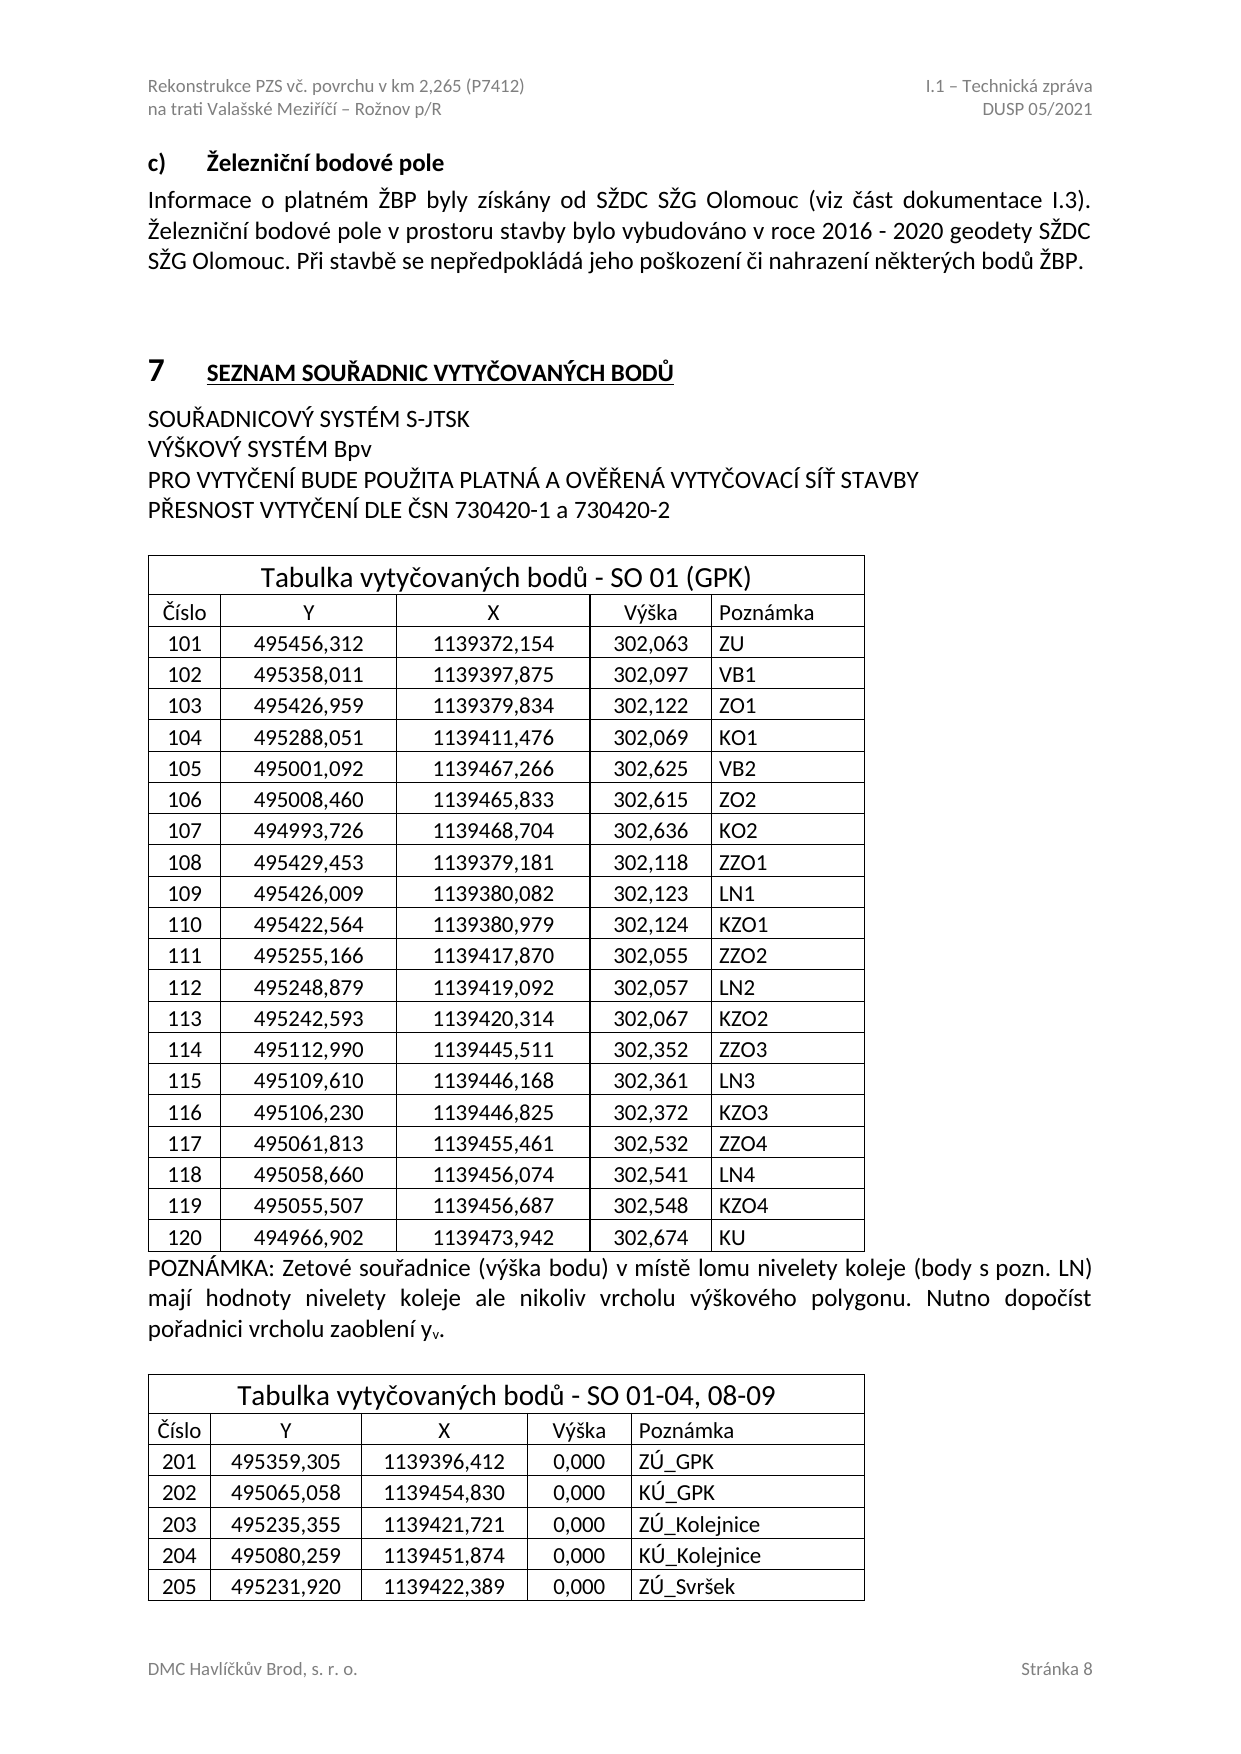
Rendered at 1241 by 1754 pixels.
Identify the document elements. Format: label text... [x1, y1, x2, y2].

table_cell 302,122 [591, 689, 711, 719]
table_cell 101 [149, 627, 220, 657]
table_cell 302,069 [591, 720, 711, 751]
table_cell 302,123 [591, 877, 711, 907]
table_cell 495248,879 [221, 970, 396, 1001]
table_cell KZO4 [712, 1189, 864, 1219]
table_cell ZÚ_Kolejnice [632, 1508, 864, 1538]
table_cell 495106,230 [221, 1095, 396, 1126]
table_cell 1139372,154 [397, 627, 589, 657]
table_cell 1139421,721 [362, 1508, 527, 1538]
table_cell 495422,564 [221, 908, 396, 938]
table_cell 1139446,168 [397, 1064, 589, 1094]
table_cell 112 [149, 970, 220, 1001]
table_cell ZÚ_GPK [632, 1445, 864, 1475]
table_cell X [397, 595, 589, 626]
table_cell 1139420,314 [397, 1002, 589, 1032]
table_cell LN4 [712, 1158, 864, 1188]
table_cell 1139422,389 [362, 1570, 527, 1600]
table_cell 1139379,834 [397, 689, 589, 719]
table_cell 495288,051 [221, 720, 396, 751]
table_cell 106 [149, 783, 220, 813]
table_cell KZO3 [712, 1095, 864, 1126]
table_cell 110 [149, 908, 220, 938]
table_cell 495001,092 [221, 752, 396, 782]
table_cell 114 [149, 1033, 220, 1063]
table_cell X [362, 1414, 527, 1444]
table_cell 495456,312 [221, 627, 396, 657]
table_cell 1139396,412 [362, 1445, 527, 1475]
table_cell 201 [149, 1445, 210, 1475]
text Informace o platném ŽBP byly získány od SŽDC SŽG Olomouc (viz část dokumentace I.3). Železniční bodové pole v prostoru stavby bylo vybudováno v roce 2016 - 2020 geodety SŽDC SŽG Olomouc. Při stavbě se nepředpokládá jeho poškození či nahrazení některých bodů ŽBP. [148, 184, 1093, 276]
table_cell 1139467,266 [397, 752, 589, 782]
table_cell 302,636 [591, 814, 711, 844]
table_cell 302,057 [591, 970, 711, 1001]
table_cell ZO2 [712, 783, 864, 813]
table_cell 103 [149, 689, 220, 719]
table_cell ZZO1 [712, 845, 864, 876]
table_cell ZZO3 [712, 1033, 864, 1063]
table_cell 495112,990 [221, 1033, 396, 1063]
table_cell 495235,355 [211, 1508, 361, 1538]
table_cell 495426,009 [221, 877, 396, 907]
table_cell 111 [149, 939, 220, 969]
table_cell 302,067 [591, 1002, 711, 1032]
table_cell 302,063 [591, 627, 711, 657]
table_cell 104 [149, 720, 220, 751]
table_cell 302,124 [591, 908, 711, 938]
table_cell 495242,593 [221, 1002, 396, 1032]
table_cell Výška [528, 1414, 631, 1444]
table_cell 495065,058 [211, 1476, 361, 1507]
table_cell ZZO2 [712, 939, 864, 969]
table_cell LN2 [712, 970, 864, 1001]
table_cell KZO2 [712, 1002, 864, 1032]
table_cell 204 [149, 1539, 210, 1569]
table_cell 302,615 [591, 783, 711, 813]
table_cell ZO1 [712, 689, 864, 719]
table_cell VB2 [712, 752, 864, 782]
table_cell 117 [149, 1127, 220, 1157]
table_cell 495055,507 [221, 1189, 396, 1219]
table_cell 302,352 [591, 1033, 711, 1063]
table_cell VB1 [712, 658, 864, 688]
table_cell 118 [149, 1158, 220, 1188]
table_cell 302,118 [591, 845, 711, 876]
table_cell KÚ_Kolejnice [632, 1539, 864, 1569]
table_cell 495426,959 [221, 689, 396, 719]
table_cell 1139465,833 [397, 783, 589, 813]
table_cell KÚ_GPK [632, 1476, 864, 1507]
table_cell 0,000 [528, 1570, 631, 1600]
table_cell KZO1 [712, 908, 864, 938]
table_cell 302,541 [591, 1158, 711, 1188]
table_cell 102 [149, 658, 220, 688]
table_cell 302,361 [591, 1064, 711, 1094]
table_cell Výška [591, 595, 711, 626]
table_cell 302,097 [591, 658, 711, 688]
text VÝŠKOVÝ SYSTÉM Bpv [148, 433, 1093, 464]
table_cell 495429,453 [221, 845, 396, 876]
table_cell 1139451,874 [362, 1539, 527, 1569]
text POZNÁMKA: Zetové souřadnice (výška bodu) v místě lomu nivelety koleje (body s pozn. LN) mají hodnoty nivelety koleje ale nikoliv vrcholu výškového polygonu. Nutno dopočíst pořadnici vrcholu zaoblení yv. [148, 1252, 1093, 1343]
table_cell 0,000 [528, 1508, 631, 1538]
table_cell Číslo [149, 595, 220, 626]
table_cell 1139454,830 [362, 1476, 527, 1507]
table_cell Poznámka [712, 595, 864, 626]
table_cell 495231,920 [211, 1570, 361, 1600]
text SOUŘADNICOVÝ SYSTÉM S-JTSK [148, 403, 1093, 433]
table_cell 302,625 [591, 752, 711, 782]
table_cell 1139419,092 [397, 970, 589, 1001]
table_cell KO1 [712, 720, 864, 751]
table_cell 108 [149, 845, 220, 876]
table_cell 1139446,825 [397, 1095, 589, 1126]
table_cell 1139468,704 [397, 814, 589, 844]
table_cell 1139397,875 [397, 658, 589, 688]
table_cell ZU [712, 627, 864, 657]
table_cell 119 [149, 1189, 220, 1219]
list Seznam souřadnic vytyčovaných bodů [148, 349, 1093, 390]
table_cell Číslo [149, 1414, 210, 1444]
table_cell LN1 [712, 877, 864, 907]
table_cell 1139445,511 [397, 1033, 589, 1063]
table_cell 302,532 [591, 1127, 711, 1157]
text PRO VYTYČENÍ BUDE POUŽITA PLATNÁ A OVĚŘENÁ VYTYČOVACÍ SÍŤ STAVBY [148, 464, 1093, 494]
table_cell 205 [149, 1570, 210, 1600]
table_cell 302,372 [591, 1095, 711, 1126]
text PŘESNOST VYTYČENÍ DLE ČSN 730420-1 a 730420-2 [148, 494, 1093, 525]
table_cell 302,548 [591, 1189, 711, 1219]
table_cell KU [712, 1220, 864, 1251]
table_cell Poznámka [632, 1414, 864, 1444]
table_cell 1139417,870 [397, 939, 589, 969]
table_cell 116 [149, 1095, 220, 1126]
table_cell Y [221, 595, 396, 626]
table_cell 1139380,979 [397, 908, 589, 938]
table_cell 113 [149, 1002, 220, 1032]
table_cell 495061,813 [221, 1127, 396, 1157]
table_cell ZZO4 [712, 1127, 864, 1157]
table_header Tabulka vytyčovaných bodů - SO 01-04, 08-09 [149, 1375, 864, 1413]
table_cell LN3 [712, 1064, 864, 1094]
table_cell 202 [149, 1476, 210, 1507]
table_cell 1139455,461 [397, 1127, 589, 1157]
table_cell ZÚ_Svršek [632, 1570, 864, 1600]
table_cell 494993,726 [221, 814, 396, 844]
table_cell 105 [149, 752, 220, 782]
table_cell 1139379,181 [397, 845, 589, 876]
table_cell KO2 [712, 814, 864, 844]
table_cell Y [211, 1414, 361, 1444]
table_cell 302,055 [591, 939, 711, 969]
table_cell 495109,610 [221, 1064, 396, 1094]
table_cell 1139456,074 [397, 1158, 589, 1188]
table_cell 0,000 [528, 1476, 631, 1507]
table_cell 109 [149, 877, 220, 907]
table_cell 495008,460 [221, 783, 396, 813]
table_cell 115 [149, 1064, 220, 1094]
list Železniční bodové pole [148, 148, 1093, 178]
table_cell 0,000 [528, 1539, 631, 1569]
table_cell 495080,259 [211, 1539, 361, 1569]
table_cell 0,000 [528, 1445, 631, 1475]
table_cell 203 [149, 1508, 210, 1538]
table_header Tabulka vytyčovaných bodů - SO 01 (GPK) [149, 556, 864, 594]
table_cell 495359,305 [211, 1445, 361, 1475]
table_cell 302,674 [591, 1220, 711, 1251]
table_cell 1139380,082 [397, 877, 589, 907]
table_cell 495255,166 [221, 939, 396, 969]
table_cell 495058,660 [221, 1158, 396, 1188]
table_cell 1139456,687 [397, 1189, 589, 1219]
table_cell 1139411,476 [397, 720, 589, 751]
table_cell 1139473,942 [397, 1220, 589, 1251]
table_cell 107 [149, 814, 220, 844]
table_cell 494966,902 [221, 1220, 396, 1251]
table_cell 120 [149, 1220, 220, 1251]
table_cell 495358,011 [221, 658, 396, 688]
